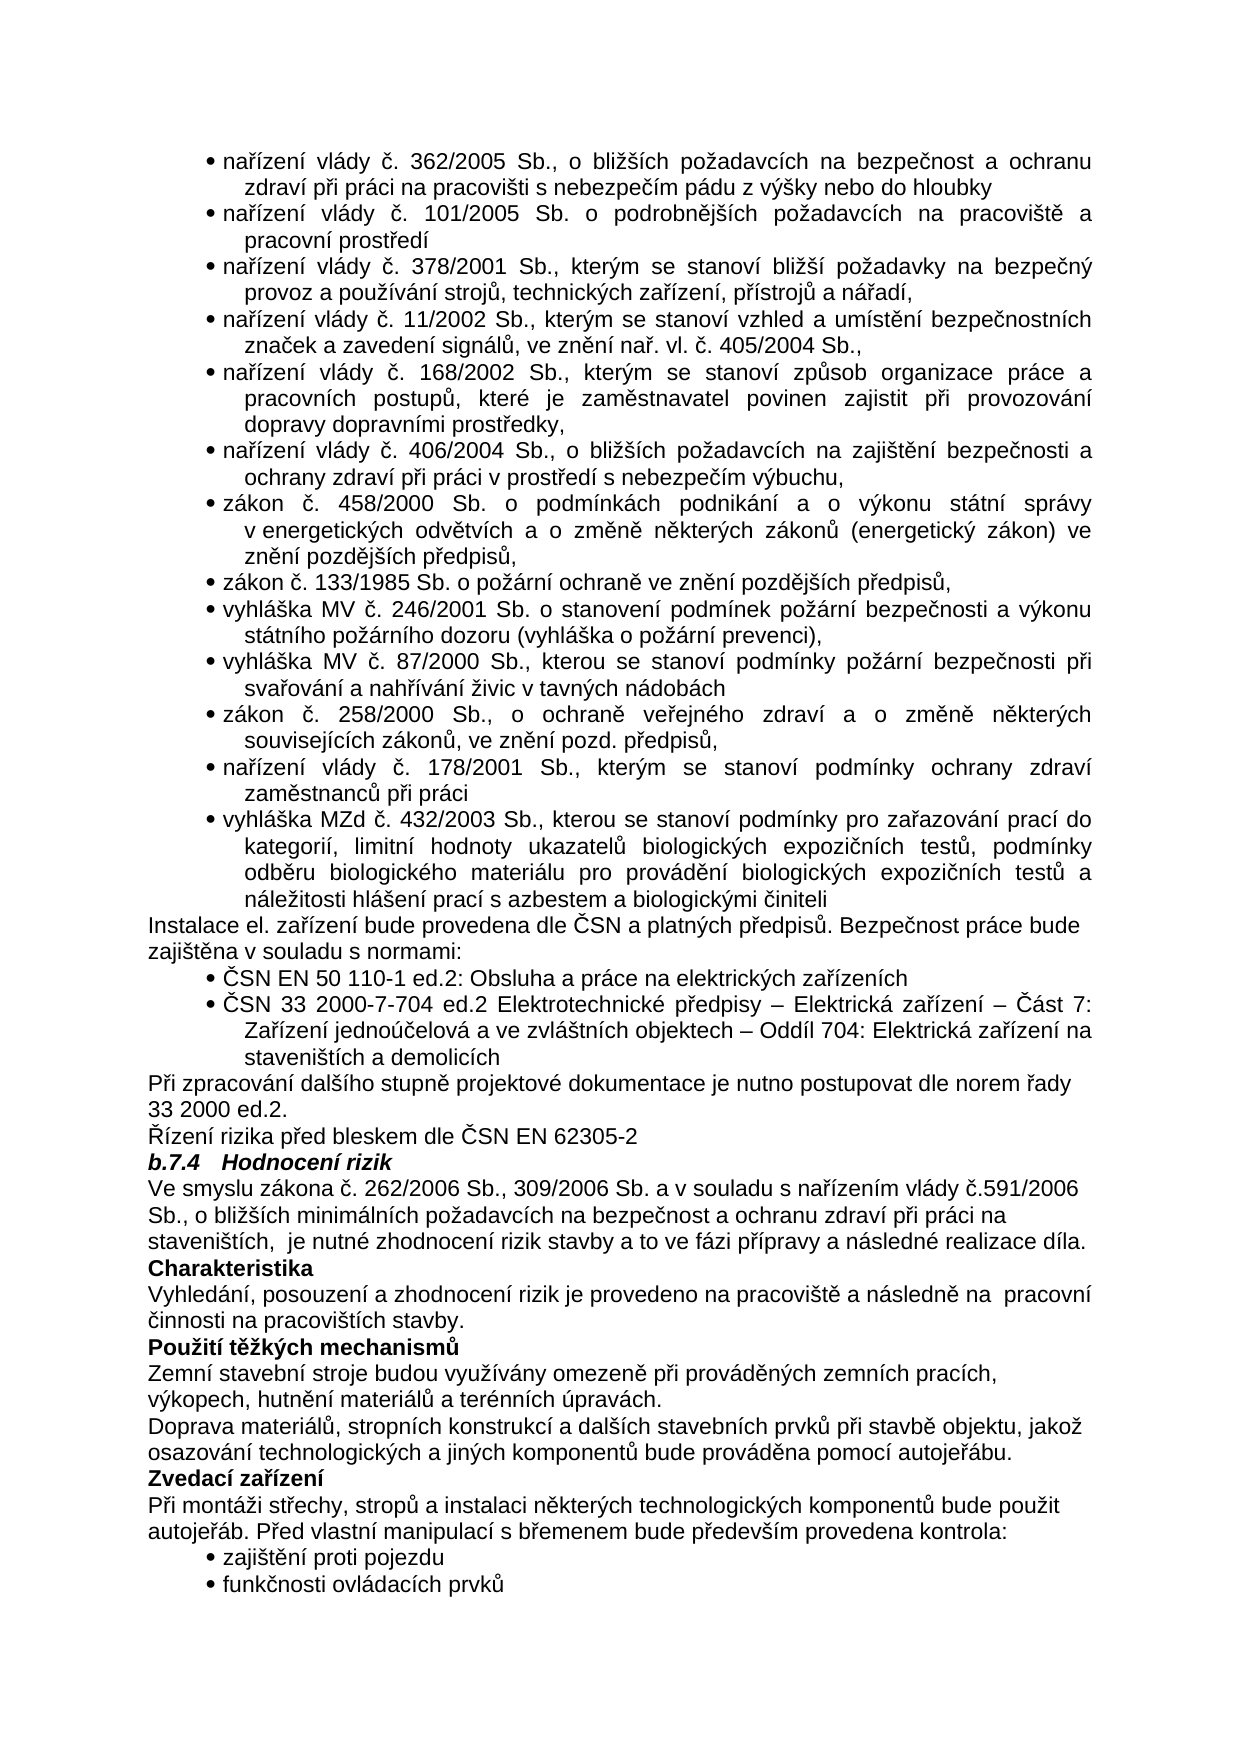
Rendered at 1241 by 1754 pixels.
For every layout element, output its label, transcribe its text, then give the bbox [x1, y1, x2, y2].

text Doprava materiálů, stropních konstrukcí a dalších stavebních prvků při stavbě objektu, jakož osazování technologických a jiných komponentů bude prováděna pomocí autojeřábu. [148, 1413, 1093, 1465]
list nařízení vlády č. 11/2002 Sb., kterým se stanoví vzhled a umístění bezpečnostních značek a zavedení signálů, ve znění nař. vl. č. 405/2004 Sb., [207, 306, 1093, 358]
list ČSN 33 2000-7-704 ed.2 Elektrotechnické předpisy – Elektrická zařízení – Část 7: Zařízení jednoúčelová a ve zvláštních objektech – Oddíl 704: Elektrická zařízení na staveništích a demolicích [207, 991, 1093, 1070]
list nařízení vlády č. 101/2005 Sb. o podrobnějších požadavcích na pracoviště a pracovní prostředí [207, 200, 1093, 253]
text Charakteristika [148, 1254, 1093, 1281]
text Při zpracování dalšího stupně projektové dokumentace je nutno postupovat dle norem řady 33 2000 ed.2. [148, 1070, 1093, 1123]
text b.7.4 Hodnocení rizik [148, 1149, 1093, 1175]
list vyhláška MZd č. 432/2003 Sb., kterou se stanoví podmínky pro zařazování prací do kategorií, limitní hodnoty ukazatelů biologických expozičních testů, podmínky odběru biologického materiálu pro provádění biologických expozičních testů a náležitosti hlášení prací s azbestem a biologickými činiteli [207, 806, 1093, 912]
text Vyhledání, posouzení a zhodnocení rizik je provedeno na pracoviště a následně na pracovní činnosti na pracovištích stavby. [148, 1281, 1093, 1333]
list vyhláška MV č. 87/2000 Sb., kterou se stanoví podmínky požární bezpečnosti při svařování a nahřívání živic v tavných nádobách [207, 648, 1093, 701]
list zajištění proti pojezdu [207, 1544, 1093, 1571]
text Zvedací zařízení [148, 1465, 1093, 1492]
list nařízení vlády č. 378/2001 Sb., kterým se stanoví bližší požadavky na bezpečný provoz a používání strojů, technických zařízení, přístrojů a nářadí, [207, 253, 1093, 306]
text Zemní stavební stroje budou využívány omezeně při prováděných zemních pracích, výkopech, hutnění materiálů a terénních úpravách. [148, 1360, 1093, 1413]
list zákon č. 133/1985 Sb. o požární ochraně ve znění pozdějších předpisů, [207, 569, 1093, 596]
list nařízení vlády č. 406/2004 Sb., o bližších požadavcích na zajištění bezpečnosti a ochrany zdraví při práci v prostředí s nebezpečím výbuchu, [207, 437, 1093, 490]
list nařízení vlády č. 178/2001 Sb., kterým se stanoví podmínky ochrany zdraví zaměstnanců při práci [207, 754, 1093, 806]
list zákon č. 458/2000 Sb. o podmínkách podnikání a o výkonu státní správy v energetických odvětvích a o změně některých zákonů (energetický zákon) ve znění pozdějších předpisů, [207, 490, 1093, 569]
text Při montáži střechy, stropů a instalaci některých technologických komponentů bude použit autojeřáb. Před vlastní manipulací s břemenem bude především provedena kontrola: [148, 1492, 1093, 1544]
list nařízení vlády č. 168/2002 Sb., kterým se stanoví způsob organizace práce a pracovních postupů, které je zaměstnavatel povinen zajistit při provozování dopravy dopravními prostředky, [207, 358, 1093, 437]
list zákon č. 258/2000 Sb., o ochraně veřejného zdraví a o změně některých souvisejících zákonů, ve znění pozd. předpisů, [207, 701, 1093, 754]
list nařízení vlády č. 362/2005 Sb., o bližších požadavcích na bezpečnost a ochranu zdraví při práci na pracovišti s nebezpečím pádu z výšky nebo do hloubky [207, 148, 1093, 200]
text Řízení rizika před bleskem dle ČSN EN 62305-2 [148, 1123, 1093, 1149]
list funkčnosti ovládacích prvků [207, 1571, 1093, 1597]
list vyhláška MV č. 246/2001 Sb. o stanovení podmínek požární bezpečnosti a výkonu státního požárního dozoru (vyhláška o požární prevenci), [207, 596, 1093, 648]
text Ve smyslu zákona č. 262/2006 Sb., 309/2006 Sb. a v souladu s nařízením vlády č.591/2006 Sb., o bližších minimálních požadavcích na bezpečnost a ochranu zdraví při práci na staveništích, je nutné zhodnocení rizik stavby a to ve fázi přípravy a následné realizace díla. [148, 1175, 1093, 1254]
text Instalace el. zařízení bude provedena dle ČSN a platných předpisů. Bezpečnost práce bude zajištěna v souladu s normami: [148, 912, 1093, 964]
list ČSN EN 50 110-1 ed.2: Obsluha a práce na elektrických zařízeních [207, 964, 1093, 991]
text Použití těžkých mechanismů [148, 1333, 1093, 1360]
